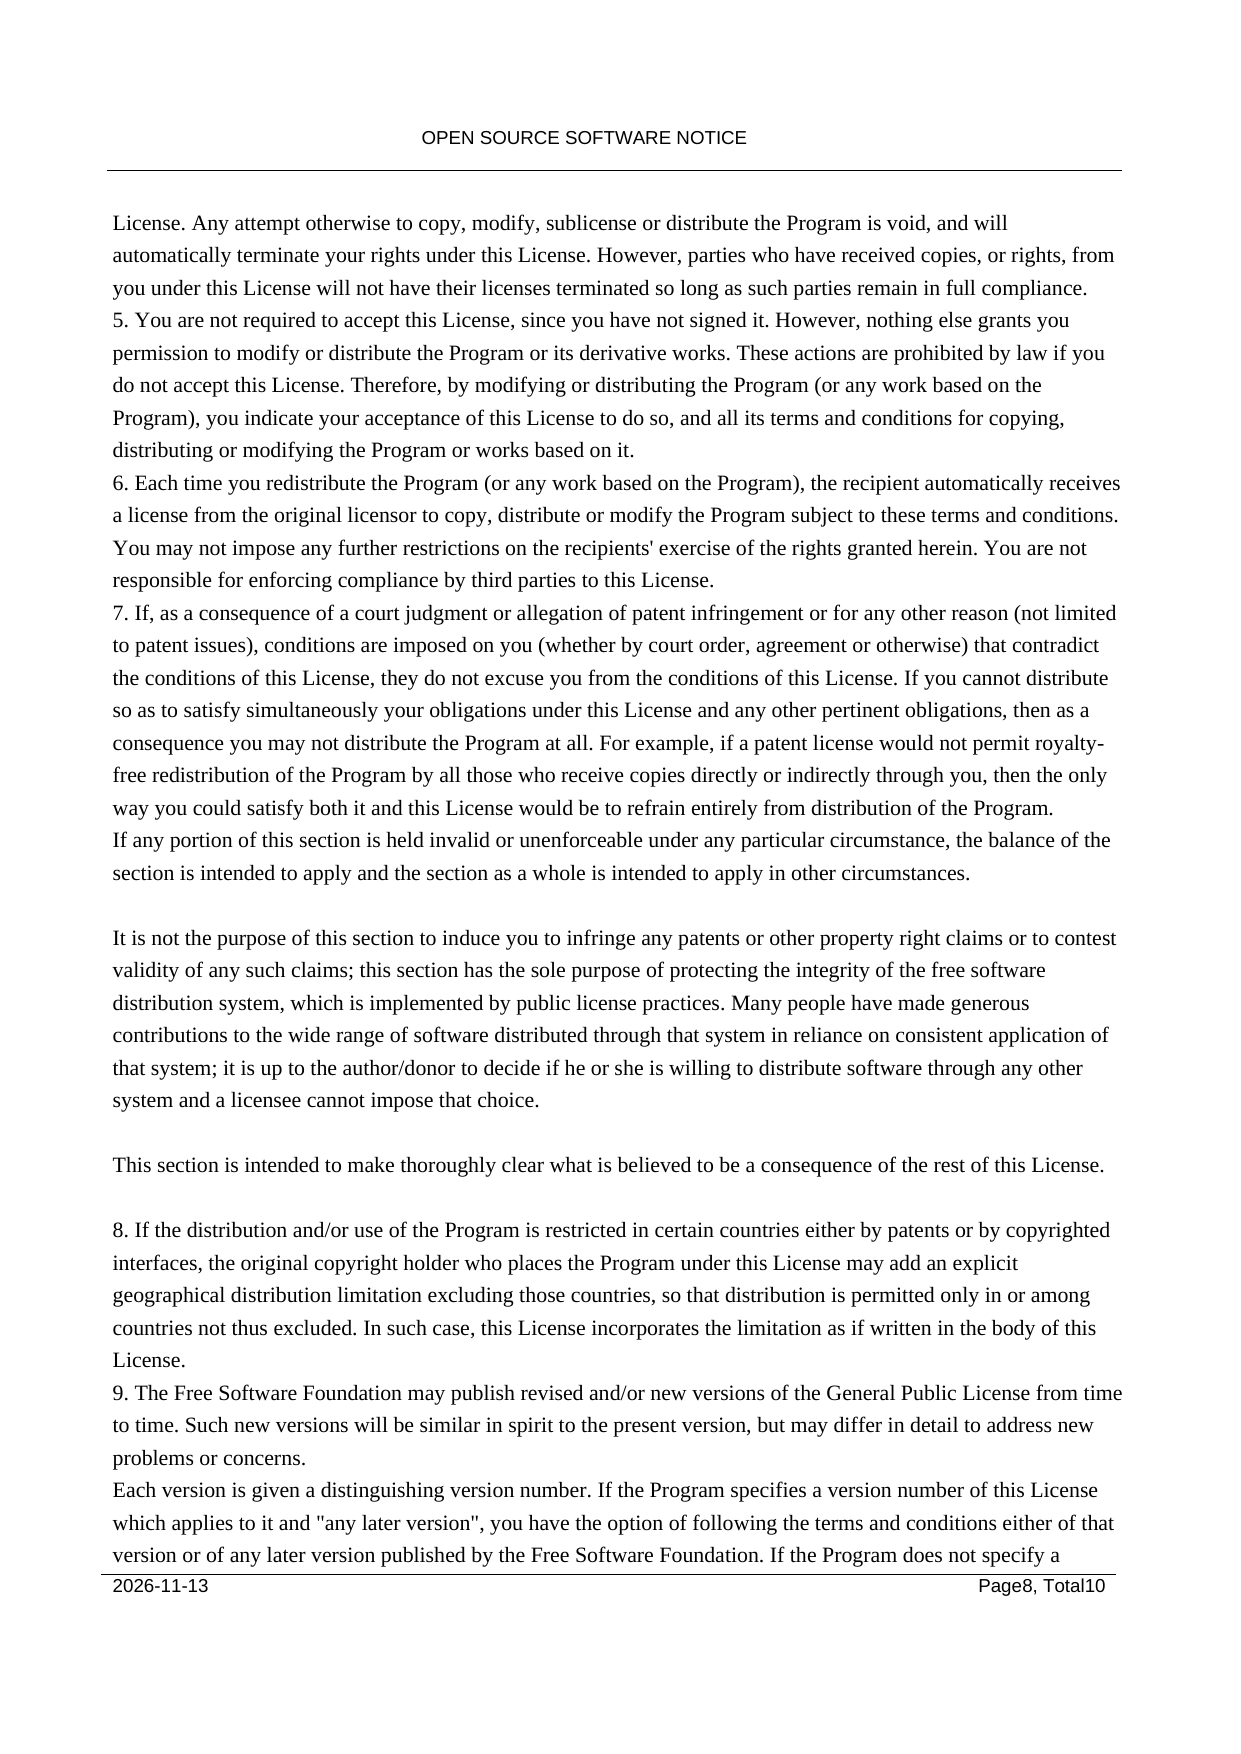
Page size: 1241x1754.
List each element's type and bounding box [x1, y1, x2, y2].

text [112, 206, 1128, 1571]
